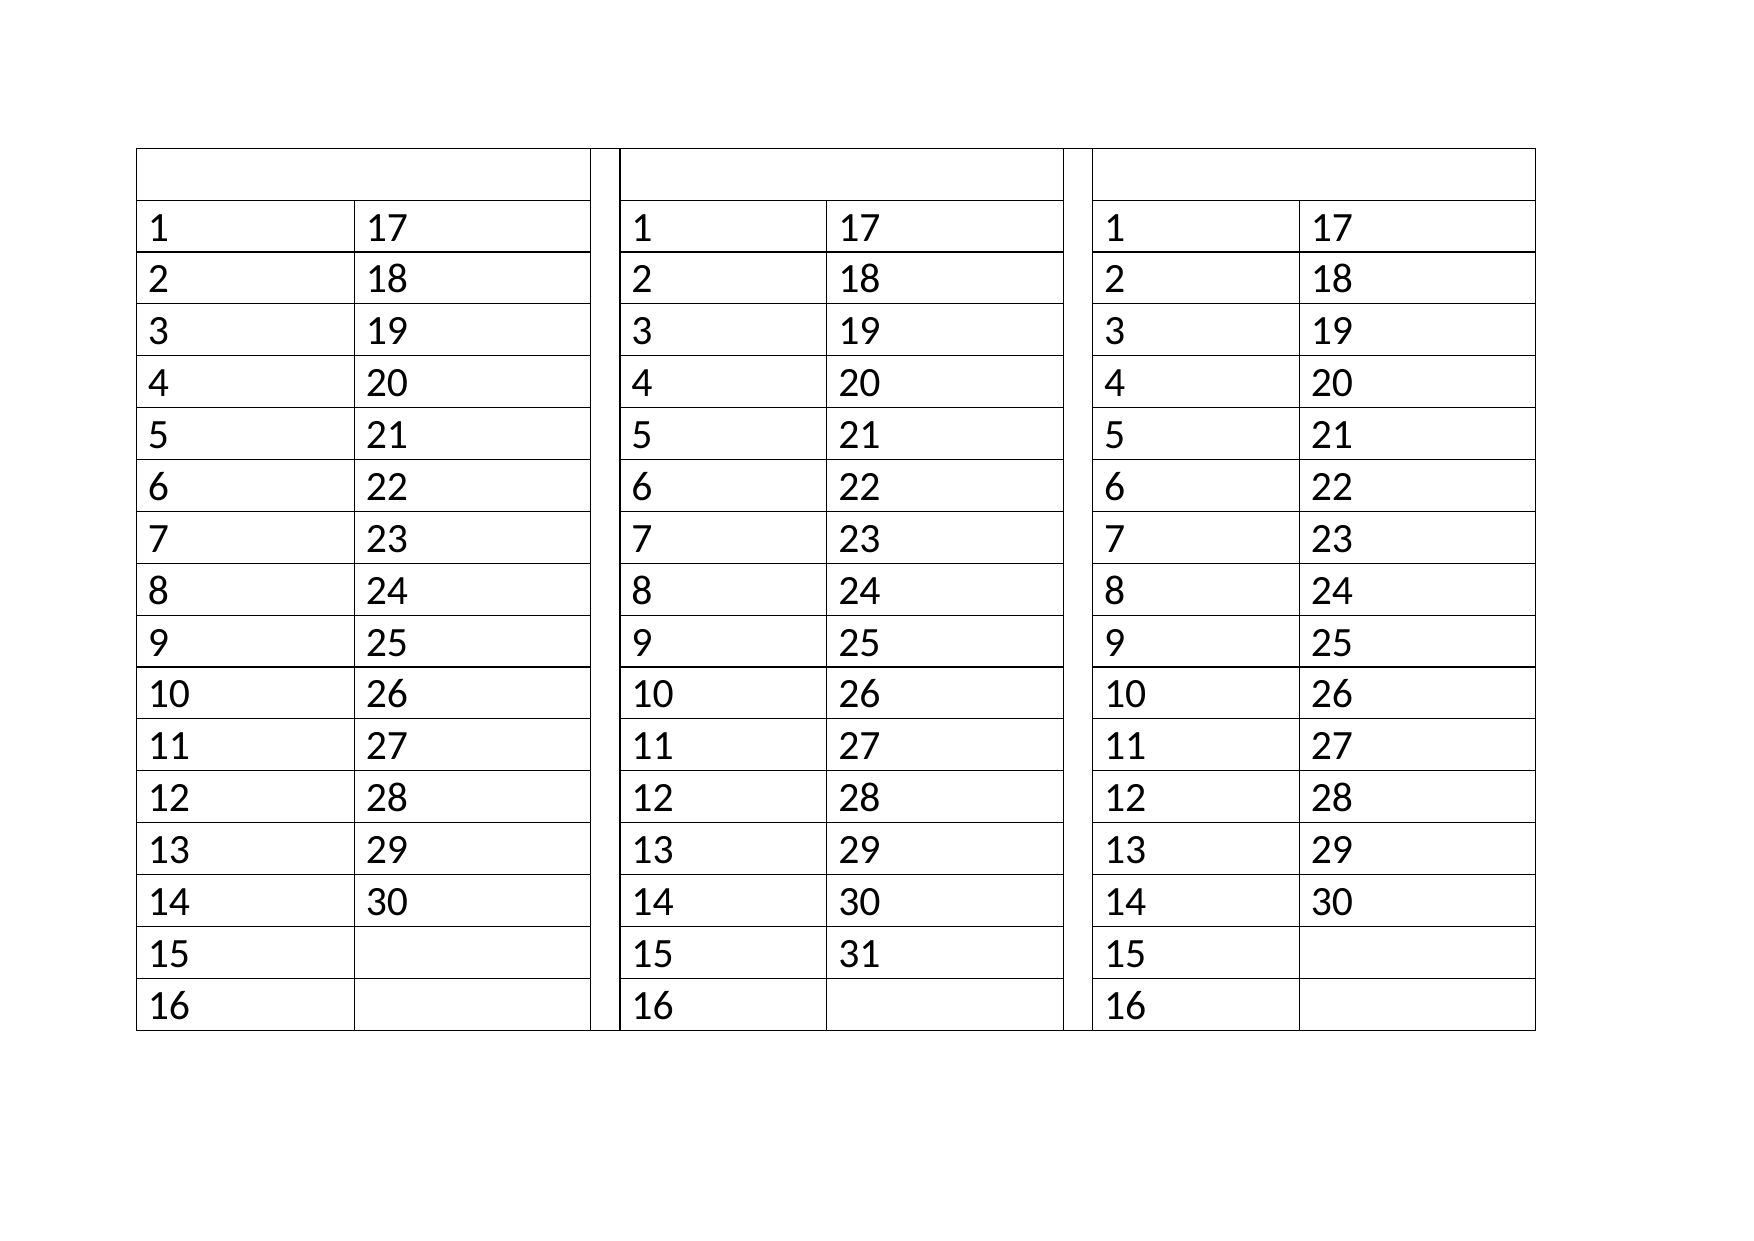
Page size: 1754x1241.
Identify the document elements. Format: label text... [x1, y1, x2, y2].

table_cell 28 [1300, 771, 1535, 822]
table_cell 15 [1093, 927, 1299, 978]
table_cell 13 [621, 823, 826, 874]
table_cell 2 [1093, 253, 1299, 303]
table_cell 18 [1300, 253, 1535, 303]
table_cell 14 [1093, 875, 1299, 926]
table_cell 19 [355, 304, 590, 355]
table_cell 10 [1093, 668, 1299, 718]
table_cell 25 [1300, 616, 1535, 666]
table_cell 22 [827, 460, 1063, 511]
table_cell 8 [621, 564, 826, 614]
table_cell 22 [1300, 460, 1535, 511]
table_cell 12 [1093, 771, 1299, 822]
table_cell 16 [621, 979, 826, 1029]
table_cell 1 [621, 201, 826, 251]
table_cell 20 [1300, 356, 1535, 407]
table_cell 10 [621, 668, 826, 718]
table_header [1064, 149, 1092, 1029]
table_cell 27 [1300, 719, 1535, 770]
table_cell 3 [1093, 304, 1299, 355]
table_cell [355, 979, 590, 1029]
table_cell 19 [827, 304, 1063, 355]
table_cell 12 [621, 771, 826, 822]
table_cell 9 [137, 616, 354, 666]
table_cell 24 [355, 564, 590, 614]
table_cell 4 [621, 356, 826, 407]
table_cell 18 [827, 253, 1063, 303]
table_cell 28 [355, 771, 590, 822]
table_cell [1300, 927, 1535, 978]
table_cell 20 [827, 356, 1063, 407]
table_cell 15 [137, 927, 354, 978]
table_cell 6 [621, 460, 826, 511]
table_cell 30 [355, 875, 590, 926]
table_cell 4 [1093, 356, 1299, 407]
table_cell 11 [1093, 719, 1299, 770]
table_cell [355, 927, 590, 978]
table_cell 2 [621, 253, 826, 303]
table_cell 10 [137, 668, 354, 718]
table_cell 21 [355, 408, 590, 459]
table_header [621, 149, 1063, 199]
table_cell [827, 979, 1063, 1029]
table_cell 30 [827, 875, 1063, 926]
table_cell 26 [355, 668, 590, 718]
table_cell 5 [621, 408, 826, 459]
table_cell 7 [621, 512, 826, 563]
table_cell 6 [1093, 460, 1299, 511]
table_cell 7 [137, 512, 354, 563]
table_cell 18 [355, 253, 590, 303]
table_cell 27 [355, 719, 590, 770]
table_cell 8 [137, 564, 354, 614]
table_cell 7 [1093, 512, 1299, 563]
table_cell 13 [1093, 823, 1299, 874]
table_cell 21 [1300, 408, 1535, 459]
table_cell 16 [137, 979, 354, 1029]
table_cell 24 [827, 564, 1063, 614]
table_cell 3 [137, 304, 354, 355]
table_cell 9 [1093, 616, 1299, 666]
table_cell 9 [621, 616, 826, 666]
table_header [591, 149, 619, 1029]
table_cell 25 [355, 616, 590, 666]
table_cell 12 [137, 771, 354, 822]
table_cell 29 [1300, 823, 1535, 874]
table_cell 21 [827, 408, 1063, 459]
table_cell 25 [827, 616, 1063, 666]
table_cell 8 [1093, 564, 1299, 614]
table_cell 26 [827, 668, 1063, 718]
table_cell 1 [1093, 201, 1299, 251]
table_cell 14 [621, 875, 826, 926]
table_cell 17 [355, 201, 590, 251]
table_cell 6 [137, 460, 354, 511]
table_cell 11 [137, 719, 354, 770]
table_header [1093, 149, 1535, 199]
table_cell 20 [355, 356, 590, 407]
table_cell 28 [827, 771, 1063, 822]
table_cell 26 [1300, 668, 1535, 718]
table_cell 23 [355, 512, 590, 563]
table_cell 3 [621, 304, 826, 355]
table_cell 14 [137, 875, 354, 926]
table_cell 17 [827, 201, 1063, 251]
table_cell 4 [137, 356, 354, 407]
table_cell 24 [1300, 564, 1535, 614]
table_cell 19 [1300, 304, 1535, 355]
table_cell 1 [137, 201, 354, 251]
table_cell 17 [1300, 201, 1535, 251]
table_cell 5 [137, 408, 354, 459]
table_cell 23 [827, 512, 1063, 563]
table_cell 11 [621, 719, 826, 770]
table_cell 5 [1093, 408, 1299, 459]
table_cell 16 [1093, 979, 1299, 1029]
table_cell 29 [355, 823, 590, 874]
table_cell 29 [827, 823, 1063, 874]
table_cell 13 [137, 823, 354, 874]
table_cell 2 [137, 253, 354, 303]
table_cell 15 [621, 927, 826, 978]
table_cell 31 [827, 927, 1063, 978]
table_header [137, 149, 590, 199]
table_cell 30 [1300, 875, 1535, 926]
table_cell 22 [355, 460, 590, 511]
table_cell [1300, 979, 1535, 1029]
table_cell 23 [1300, 512, 1535, 563]
table_cell 27 [827, 719, 1063, 770]
